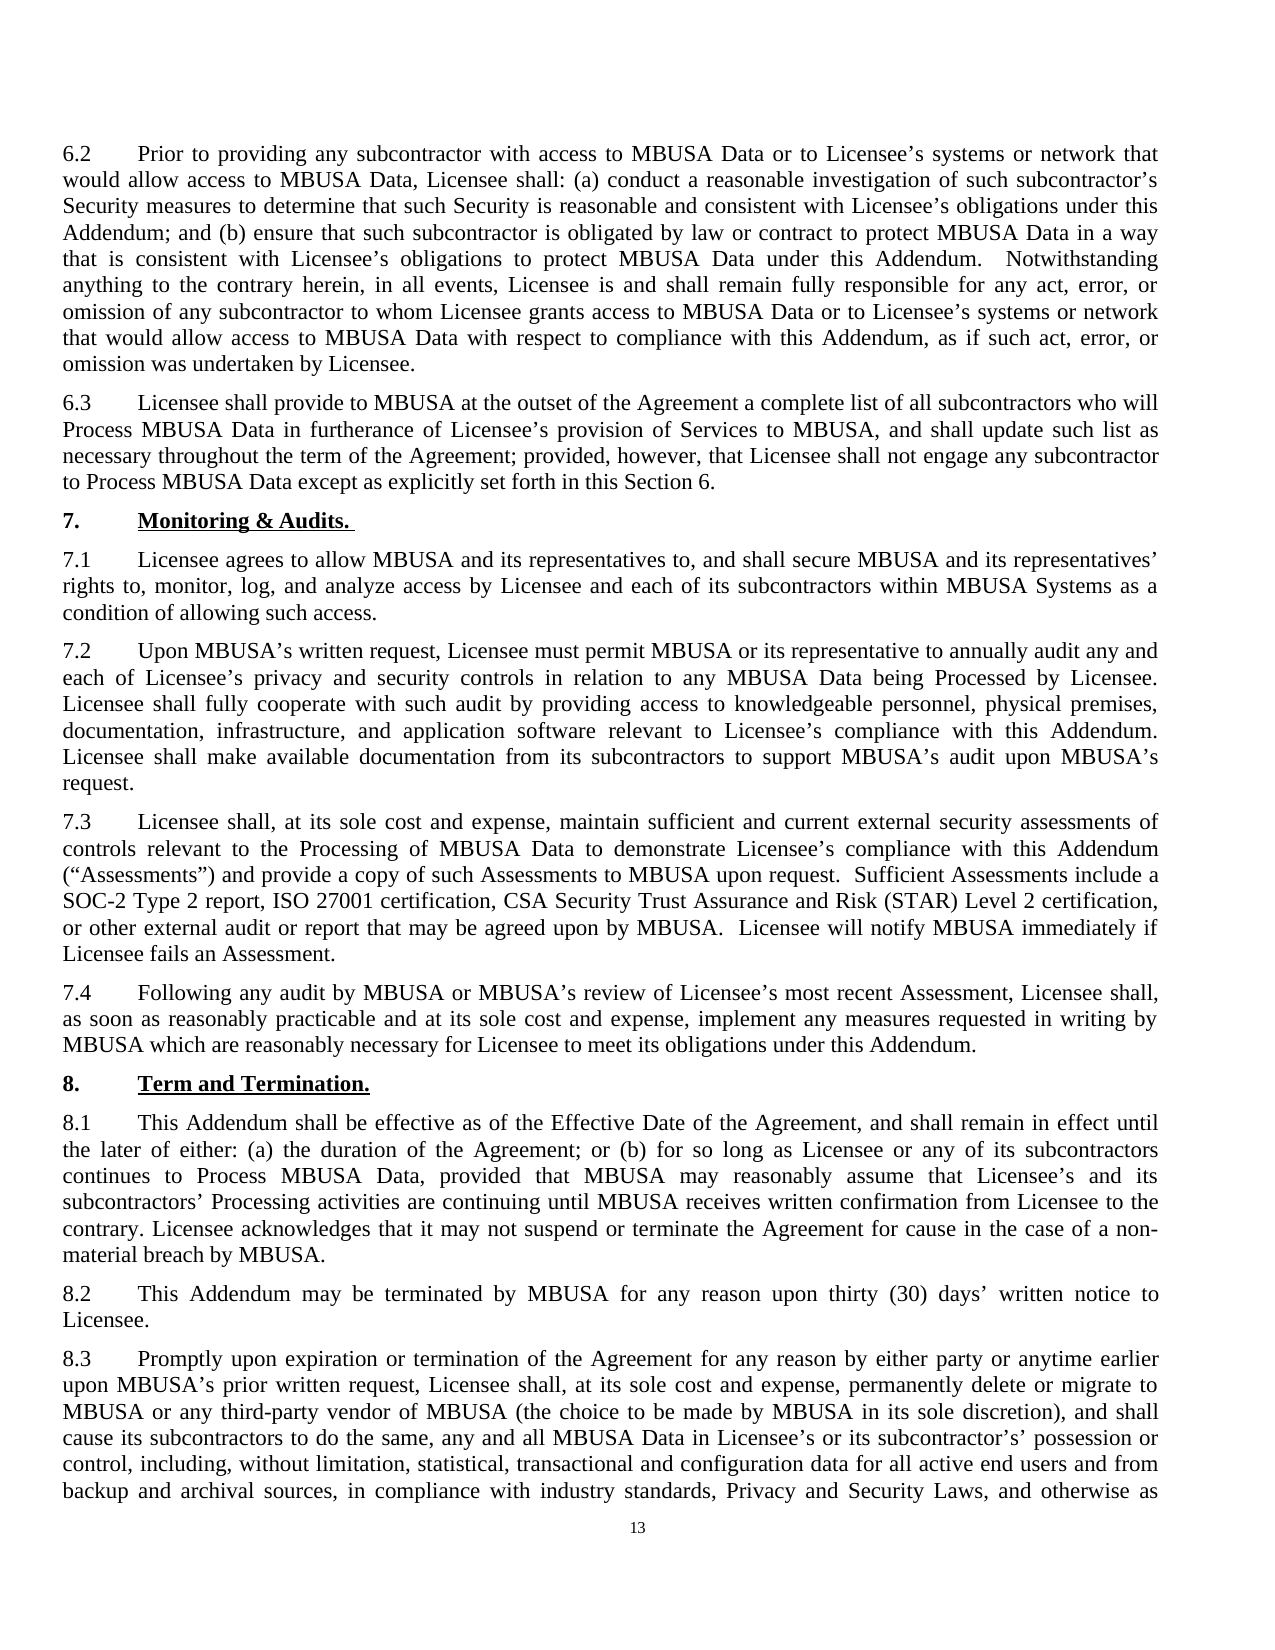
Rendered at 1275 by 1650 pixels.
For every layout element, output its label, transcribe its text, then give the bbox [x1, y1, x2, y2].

text 6.3 Licensee shall provide to MBUSA at the outset of the Agreement a complete list of all subcontractors who will Process MBUSA Data in furtherance of Licensee’s provision of Services to MBUSA, and shall update such list as necessary throughout the term of the Agreement; provided, however, that Licensee shall not engage any subcontractor to Process MBUSA Data except as explicitly set forth in this Section 6. [62, 389, 1160, 495]
text 7.1 Licensee agrees to allow MBUSA and its representatives to, and shall secure MBUSA and its representatives’ rights to, monitor, log, and analyze access by Licensee and each of its subcontractors within MBUSA Systems as a condition of allowing such access. [62, 546, 1160, 625]
text 7.3 Licensee shall, at its sole cost and expense, maintain sufficient and current external security assessments of controls relevant to the Processing of MBUSA Data to demonstrate Licensee’s compliance with this Addendum (“Assessments”) and provide a copy of such Assessments to MBUSA upon request. Sufficient Assessments include a SOC-2 Type 2 report, ISO 27001 certification, CSA Security Trust Assurance and Risk (STAR) Level 2 certification, or other external audit or report that may be agreed upon by MBUSA. Licensee will notify MBUSA immediately if Licensee fails an Assessment. [62, 808, 1160, 966]
text 7.4 Following any audit by MBUSA or MBUSA’s review of Licensee’s most recent Assessment, Licensee shall, as soon as reasonably practicable and at its sole cost and expense, implement any measures requested in writing by MBUSA which are reasonably necessary for Licensee to meet its obligations under this Addendum. [62, 979, 1160, 1058]
text 8.2 This Addendum may be terminated by MBUSA for any reason upon thirty (30) days’ written notice to Licensee. [62, 1280, 1160, 1333]
text 8. Term and Termination. [62, 1070, 1160, 1097]
text 8.1 This Addendum shall be effective as of the Effective Date of the Agreement, and shall remain in effect until the later of either: (a) the duration of the Agreement; or (b) for so long as Licensee or any of its subcontractors continues to Process MBUSA Data, provided that MBUSA may reasonably assume that Licensee’s and its subcontractors’ Processing activities are continuing until MBUSA receives written confirmation from Licensee to the contrary. Licensee acknowledges that it may not suspend or terminate the Agreement for cause in the case of a non-material breach by MBUSA. [62, 1109, 1160, 1267]
text 6.2 Prior to providing any subcontractor with access to MBUSA Data or to Licensee’s systems or network that would allow access to MBUSA Data, Licensee shall: (a) conduct a reasonable investigation of such subcontractor’s Security measures to determine that such Security is reasonable and consistent with Licensee’s obligations under this Addendum; and (b) ensure that such subcontractor is obligated by law or contract to protect MBUSA Data in a way that is consistent with Licensee’s obligations to protect MBUSA Data under this Addendum. Notwithstanding anything to the contrary herein, in all events, Licensee is and shall remain fully responsible for any act, error, or omission of any subcontractor to whom Licensee grants access to MBUSA Data or to Licensee’s systems or network that would allow access to MBUSA Data with respect to compliance with this Addendum, as if such act, error, or omission was undertaken by Licensee. [62, 139, 1160, 377]
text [62, 1345, 1160, 1503]
text 7. Monitoring & Audits. [62, 507, 1160, 533]
text 7.2 Upon MBUSA’s written request, Licensee must permit MBUSA or its representative to annually audit any and each of Licensee’s privacy and security controls in relation to any MBUSA Data being Processed by Licensee. Licensee shall fully cooperate with such audit by providing access to knowledgeable personnel, physical premises, documentation, infrastructure, and application software relevant to Licensee’s compliance with this Addendum. Licensee shall make available documentation from its subcontractors to support MBUSA’s audit upon MBUSA’s request. [62, 638, 1160, 796]
